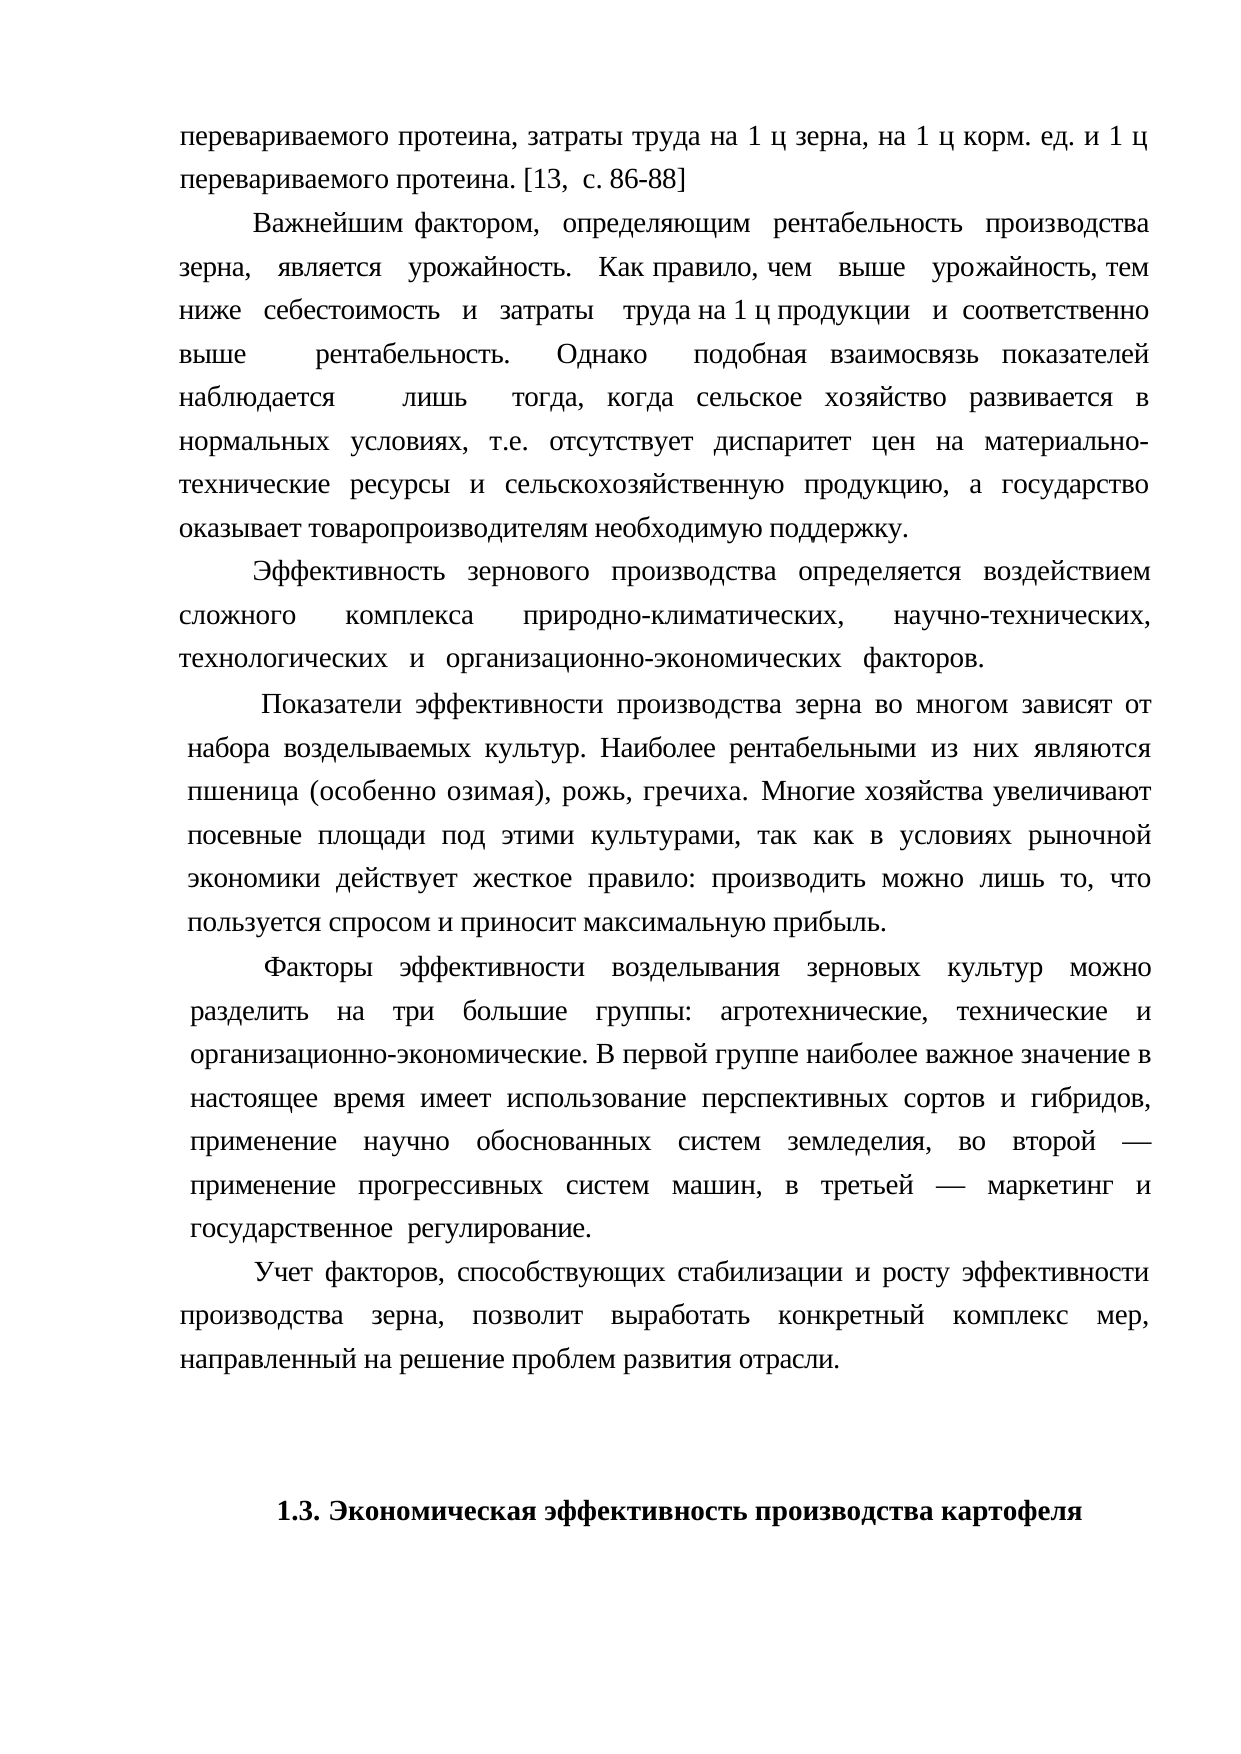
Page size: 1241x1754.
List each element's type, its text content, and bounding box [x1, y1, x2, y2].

text Учет факторов, способствующих стабилизации и росту эффективности производства зерна, позволит выработать конкретный комплекс мер, направленный на решение проблем развития отрасли. [179, 1254, 1149, 1374]
text Показатели эффективности производства зерна во многом зависят от набора возделываемых культур. Наиболее рентабельными из них являются пшеница (особенно озимая), рожь, гречиха. Многие хозяйства увеличивают посевные площади под этими культурами, так как в условиях рыночной экономики действует жесткое правило: производить можно лишь то, что пользуется спросом и приносит максимальную прибыль. [187, 686, 1152, 938]
text Факторы эффективности возделывания зерновых культур можно разделить на три большие группы: агротехнические, технические и организационно-экономические. В первой группе наиболее важное значение в настоящее время имеет использование перспективных сортов и гибридов, применение научно обоснованных систем земледелия, во второй — применение прогрессивных систем машин, в третьей — маркетинг и государственное регулирование. [190, 949, 1152, 1244]
list Экономическая эффективность производства картофеля [250, 1493, 1109, 1526]
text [179, 118, 1148, 195]
text Эффективность зернового производства определяется воздействием сложного комплекса природно-климатических, научно-технических, технологических и организационно-экономических факторов. [179, 553, 1151, 674]
text Важнейшим фактором, определяющим рентабельность производства зерна, является урожайность. Как правило, чем выше урожайность, тем ниже себестоимость и затраты труда на 1 ц продукции и соответственно выше рентабельность. Однако подобная взаимосвязь показателей наблюдается лишь тогда, когда сельское хозяйство развивается в нормальных условиях, т.е. отсутствует диспаритет цен на материально-технические ресурсы и сельскохозяйственную продукцию, а государство оказывает товаропроизводителям необходимую поддержку. [179, 205, 1149, 543]
